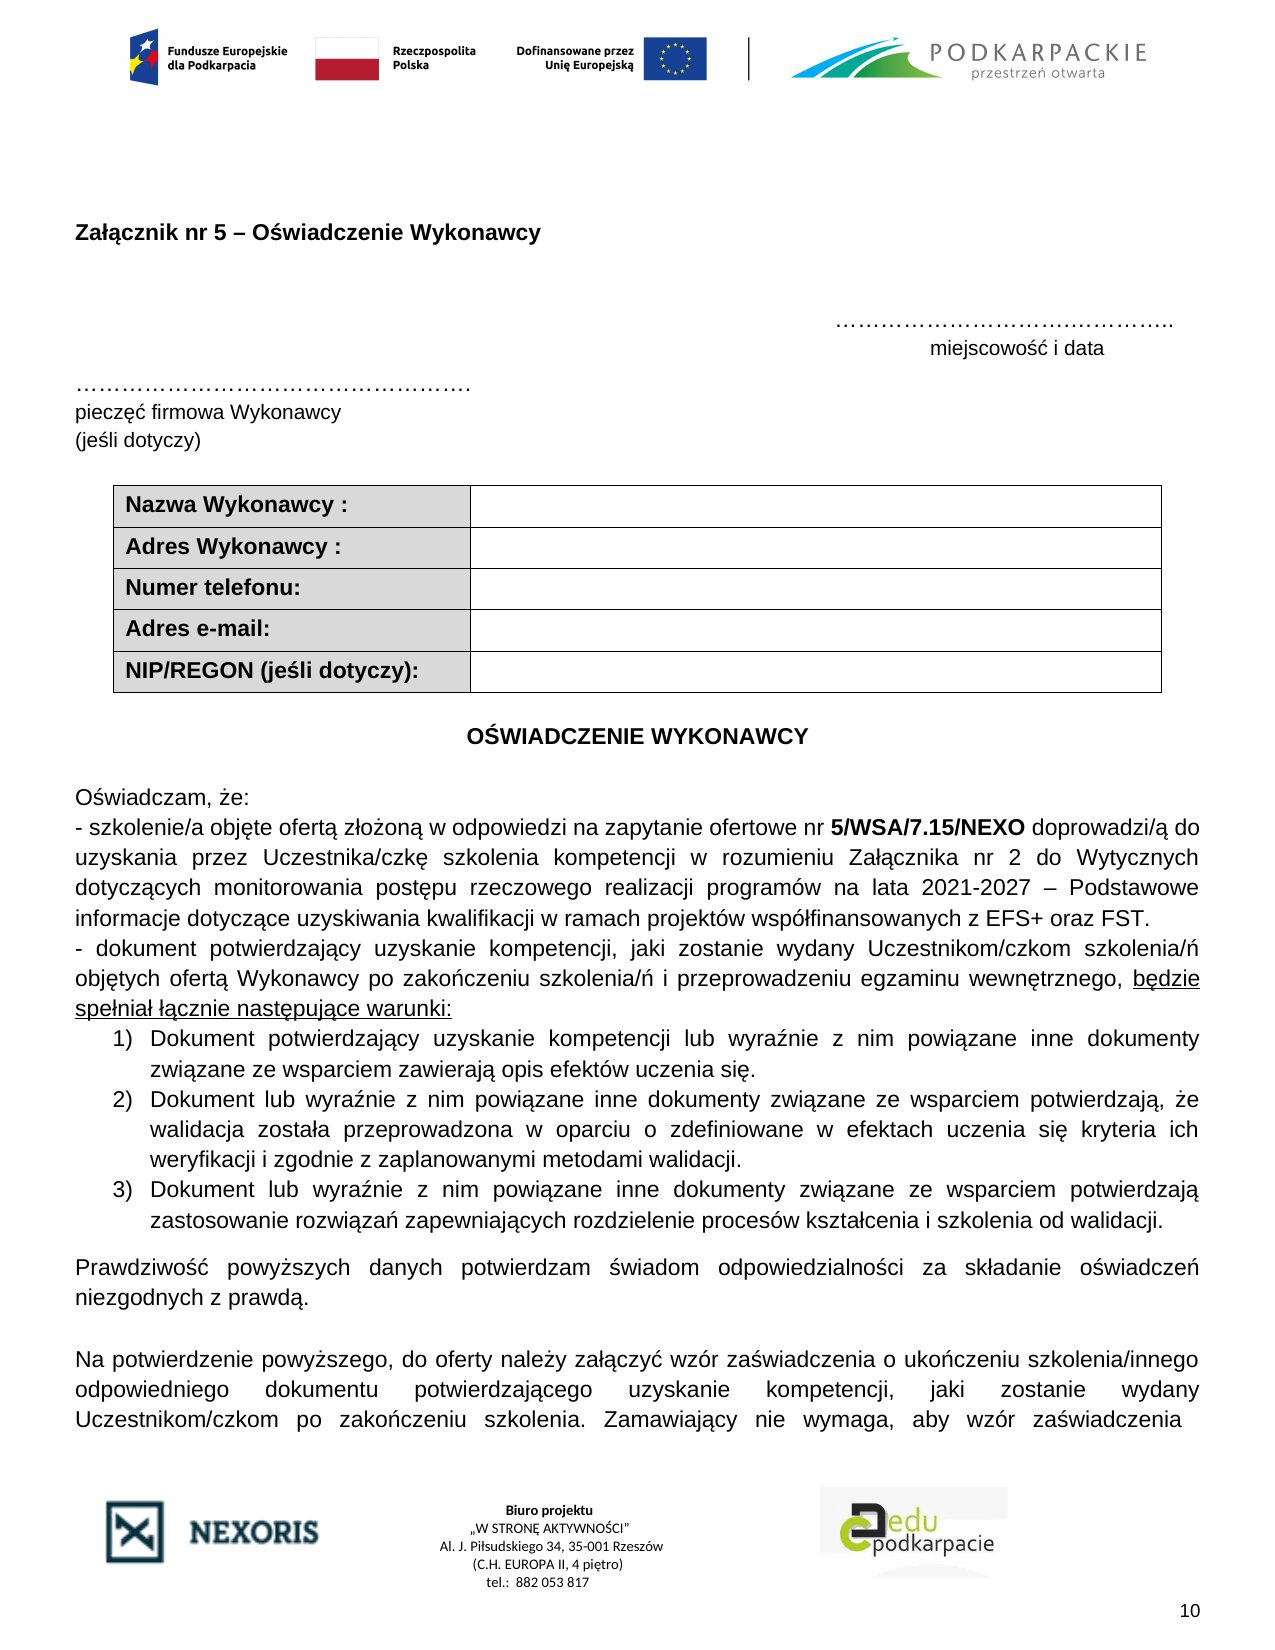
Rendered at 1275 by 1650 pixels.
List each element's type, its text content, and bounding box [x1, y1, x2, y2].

text Oświadczam, że: [75, 784, 1200, 810]
list Dokument potwierdzający uzyskanie kompetencji lub wyraźnie z nim powiązane inne dokumenty związane ze wsparciem zawierają opis efektów uczenia się. [112, 1025, 1200, 1082]
picture [820, 1487, 1008, 1578]
text Załącznik nr 5 – Oświadczenie Wykonawcy [75, 219, 1200, 245]
text - dokument potwierdzający uzyskanie kompetencji, jaki zostanie wydany Uczestnikom/czkom szkolenia/ń objętych ofertą Wykonawcy po zakończeniu szkolenia/ń i przeprowadzeniu egzaminu wewnętrznego, będzie spełniał łącznie następujące warunki: [75, 935, 1200, 1022]
table_cell NIP/REGON (jeśli dotyczy): [114, 652, 470, 692]
text OŚWIADCZENIE WYKONAWCY [75, 723, 1200, 750]
text (jeśli dotyczy) [75, 428, 1200, 452]
text ……………………………………………. [75, 370, 1200, 396]
table_cell Adres e-mail: [114, 610, 470, 651]
table_header Nazwa Wykonawcy : [114, 486, 470, 527]
list Dokument lub wyraźnie z nim powiązane inne dokumenty związane ze wsparciem potwierdzają, że walidacja została przeprowadzona w oparciu o zdefiniowane w efektach uczenia się kryteria ich weryfikacji i zgodnie z zaplanowanymi metodami walidacji. [112, 1086, 1200, 1173]
text - szkolenie/a objęte ofertą złożoną w odpowiedzi na zapytanie ofertowe nr 5/WSA/7.15/NEXO doprowadzi/ą do uzyskania przez Uczestnika/czkę szkolenia kompetencji w rozumieniu Załącznika nr 2 do Wytycznych dotyczących monitorowania postępu rzeczowego realizacji programów na lata 2021-2027 – Podstawowe informacje dotyczące uzyskiwania kwalifikacji w ramach projektów współfinansowanych z EFS+ oraz FST. [75, 814, 1200, 931]
table_cell Adres Wykonawcy : [114, 528, 470, 568]
text Prawdziwość powyższych danych potwierdzam świadom odpowiedzialności za składanie oświadczeń niezgodnych z prawdą. [75, 1253, 1200, 1310]
picture [105, 1499, 337, 1567]
table_cell [471, 528, 1161, 568]
table_cell [471, 652, 1161, 692]
list Dokument lub wyraźnie z nim powiązane inne dokumenty związane ze wsparciem potwierdzają zastosowanie rozwiązań zapewniających rozdzielenie procesów kształcenia i szkolenia od walidacji. [112, 1176, 1200, 1233]
table_cell [471, 610, 1161, 651]
table_header ………………………….………….. miejscowość i data [823, 274, 1185, 364]
picture [116, 14, 1159, 100]
table_header [471, 486, 1161, 527]
table_cell Numer telefonu: [114, 569, 470, 609]
text pieczęć firmowa Wykonawcy [75, 400, 1200, 424]
table_cell [471, 569, 1161, 609]
